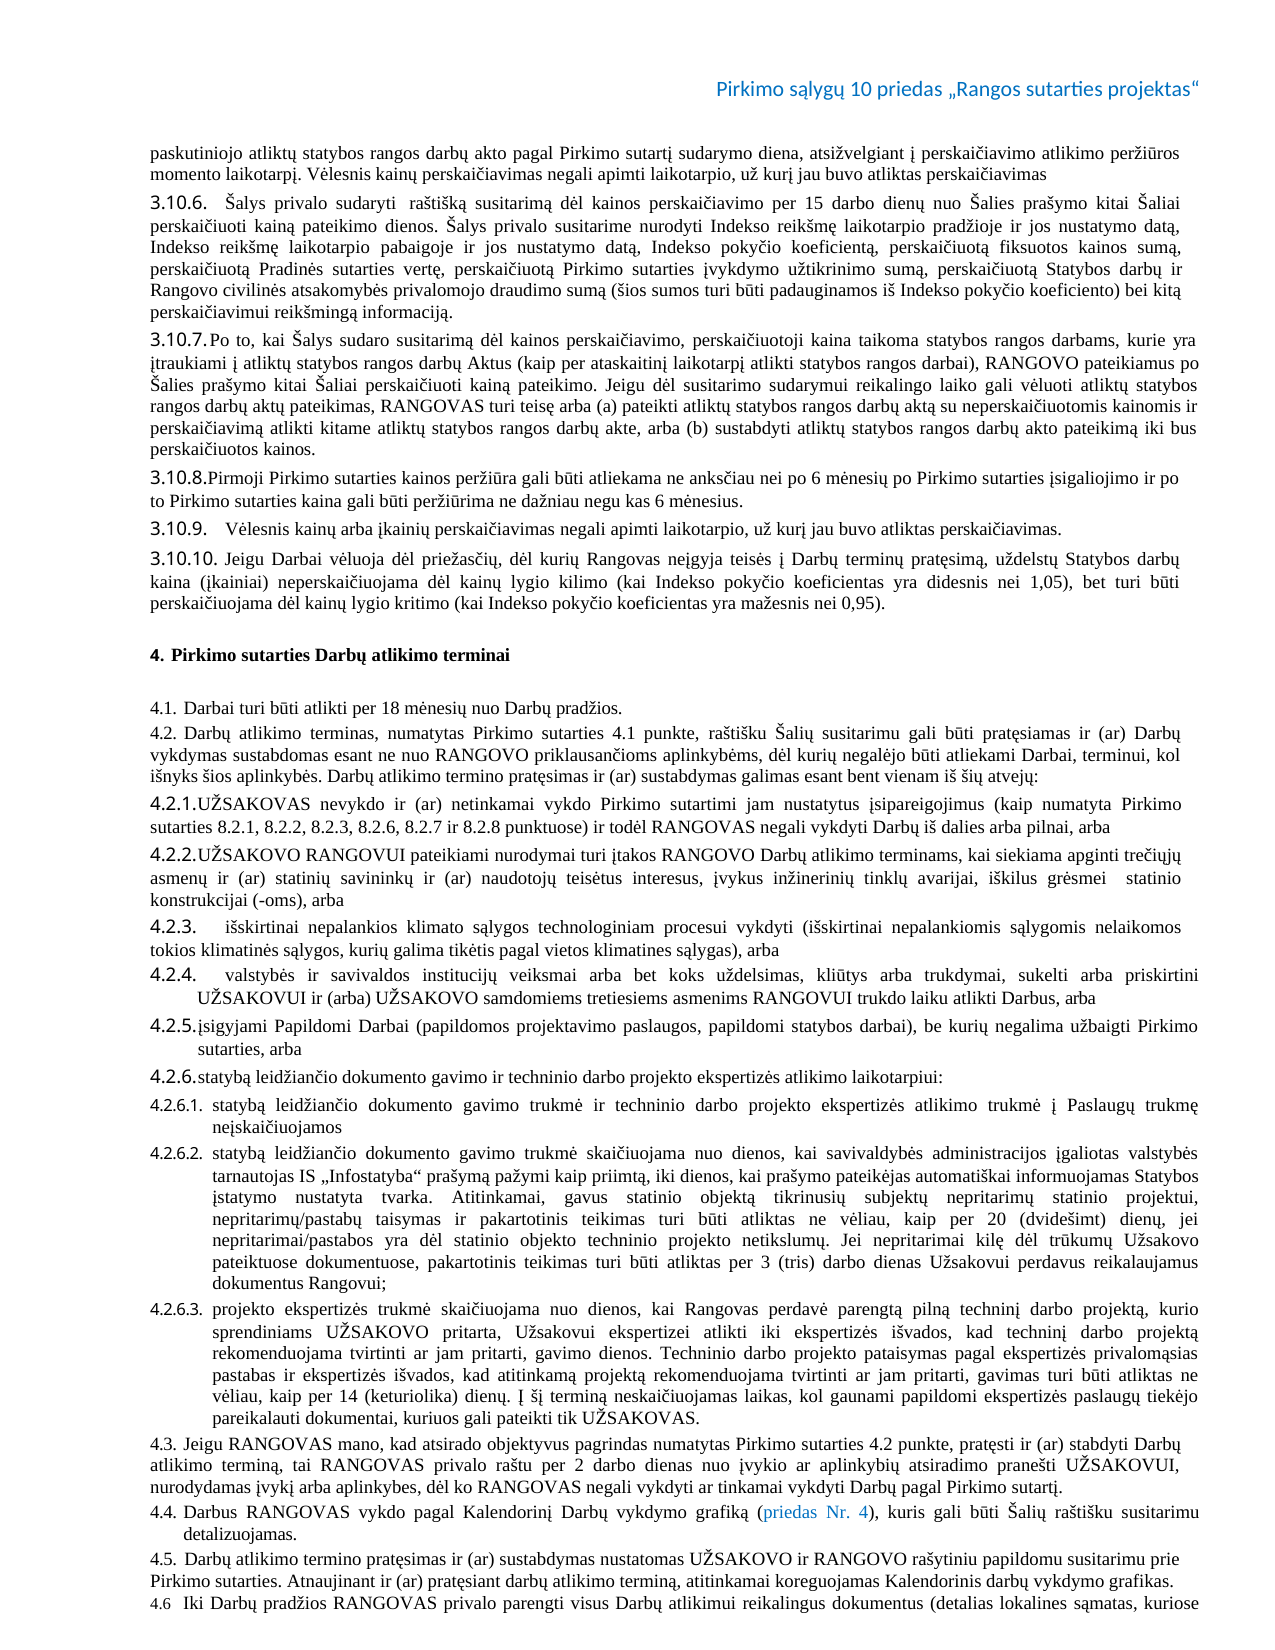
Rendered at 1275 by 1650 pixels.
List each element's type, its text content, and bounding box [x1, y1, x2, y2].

list Darbai turi būti atlikti per 18 mėnesių nuo Darbų pradžios. [150, 697, 1200, 718]
list Po to, kai Šalys sudaro susitarimą dėl kainos perskaičiavimo, perskaičiuotoji kaina taikoma statybos rangos darbams, kurie yra [150, 326, 1200, 352]
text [150, 142, 1182, 185]
list Šalys privalo sudaryti raštišką susitarimą dėl kainos perskaičiavimo per 15 darbo dienų nuo Šalies prašymo kitai Šaliai perskaičiuoti kainą pateikimo dienos. Šalys privalo susitarime nurodyti Indekso reikšmę laikotarpio pradžioje ir jos nustatymo datą, Indekso reikšmę laikotarpio pabaigoje ir jos nustatymo datą, Indekso pokyčio koeficientą, perskaičiuotą fiksuotos kainos sumą, perskaičiuotą Pradinės sutarties vertę, perskaičiuotą Pirkimo sutarties įvykdymo užtikrinimo sumą, perskaičiuotą Statybos darbų ir Rangovo civilinės atsakomybės privalomojo draudimo sumą (šios sumos turi būti padauginamos iš Indekso pokyčio koeficiento) bei kitą perskaičiavimui reikšmingą informaciją. [150, 189, 1182, 322]
list įsigyjami Papildomi Darbai (papildomos projektavimo paslaugos, papildomi statybos darbai), be kurių negalima užbaigti Pirkimo sutarties, arba [150, 1012, 1200, 1059]
list valstybės ir savivaldos institucijų veiksmai arba bet koks uždelsimas, kliūtys arba trukdymai, sukelti arba priskirtini UŽSAKOVUI ir (arba) UŽSAKOVO samdomiems tretiesiems asmenims RANGOVUI trukdo laiku atlikti Darbus, arba [150, 961, 1200, 1008]
list Jeigu Darbai vėluoja dėl priežasčių, dėl kurių Rangovas neįgyja teisės į Darbų terminų pratęsimą, uždelstų Statybos darbų kaina (įkainiai) neperskaičiuojama dėl kainų lygio kilimo (kai Indekso pokyčio koeficientas yra didesnis nei 1,05), bet turi būti perskaičiuojama dėl kainų lygio kritimo (kai Indekso pokyčio koeficientas yra mažesnis nei 0,95). [150, 545, 1181, 614]
list Darbų atlikimo terminas, numatytas Pirkimo sutarties 4.1 punkte, raštišku Šalių susitarimu gali būti pratęsiamas ir (ar) Darbų vykdymas sustabdomas esant ne nuo RANGOVO priklausančioms aplinkybėms, dėl kurių negalėjo būti atliekami Darbai, terminui, kol išnyks šios aplinkybės. Darbų atlikimo termino pratęsimas ir (ar) sustabdymas galimas esant bent vienam iš šių atvejų: [150, 722, 1182, 787]
list Pirmoji Pirkimo sutarties kainos peržiūra gali būti atliekama ne anksčiau nei po 6 mėnesių po Pirkimo sutarties įsigaliojimo ir po to Pirkimo sutarties kaina gali būti peržiūrima ne dažniau negu kas 6 mėnesius. [150, 464, 1182, 511]
list išskirtinai nepalankios klimato sąlygos technologiniam procesui vykdyti (išskirtinai nepalankiomis sąlygomis nelaikomos tokios klimatinės sąlygos, kurių galima tikėtis pagal vietos klimatines sąlygas), arba [150, 914, 1182, 961]
list Darbų atlikimo termino pratęsimas ir (ar) sustabdymas nustatomas UŽSAKOVO ir RANGOVO rašytiniu papildomu susitarimu prie Pirkimo sutarties. Atnaujinant ir (ar) pratęsiant darbų atlikimo terminą, atitinkamai koreguojamas Kalendorinis darbų vykdymo grafikas. [150, 1548, 1182, 1591]
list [150, 1592, 1200, 1613]
list projekto ekspertizės trukmė skaičiuojama nuo dienos, kai Rangovas perdavė parengtą pilną techninį darbo projektą, kurio sprendiniams UŽSAKOVO pritarta, Užsakovui ekspertizei atlikti iki ekspertizės išvados, kad techninį darbo projektą rekomenduojama tvirtinti ar jam pritarti, gavimo dienos. Techninio darbo projekto pataisymas pagal ekspertizės privalomąsias pastabas ir ekspertizės išvados, kad atitinkamą projektą rekomenduojama tvirtinti ar jam pritarti, gavimas turi būti atliktas ne vėliau, kaip per 14 (keturiolika) dienų. Į šį terminą neskaičiuojamas laikas, kol gaunami papildomi ekspertizės paslaugų tiekėjo pareikalauti dokumentai, kuriuos gali pateikti tik UŽSAKOVAS. [150, 1298, 1200, 1428]
list UŽSAKOVO RANGOVUI pateikiami nurodymai turi įtakos RANGOVO Darbų atlikimo terminams, kai siekiama apginti trečiųjų asmenų ir (ar) statinių savininkų ir (ar) naudotojų teisėtus interesus, įvykus inžinerinių tinklų avarijai, iškilus grėsmei statinio konstrukcijai (-oms), arba [150, 842, 1182, 910]
subtitle Pirkimo sutarties Darbų atlikimo terminai [150, 644, 1200, 667]
list Vėlesnis kainų arba įkainių perskaičiavimas negali apimti laikotarpio, už kurį jau buvo atliktas perskaičiavimas. [150, 516, 1200, 541]
list UŽSAKOVAS nevykdo ir (ar) netinkamai vykdo Pirkimo sutartimi jam nustatytus įsipareigojimus (kaip numatyta Pirkimo sutarties 8.2.1, 8.2.2, 8.2.3, 8.2.6, 8.2.7 ir 8.2.8 punktuose) ir todėl RANGOVAS negali vykdyti Darbų iš dalies arba pilnai, arba [150, 790, 1182, 837]
list statybą leidžiančio dokumento gavimo trukmė skaičiuojama nuo dienos, kai savivaldybės administracijos įgaliotas valstybės tarnautojas IS „Infostatyba“ prašymą pažymi kaip priimtą, iki dienos, kai prašymo pateikėjas automatiškai informuojamas Statybos įstatymo nustatyta tvarka. Atitinkamai, gavus statinio objektą tikrinusių subjektų nepritarimų statinio projektui, nepritarimų/pastabų taisymas ir pakartotinis teikimas turi būti atliktas ne vėliau, kaip per 20 (dvidešimt) dienų, jei nepritarimai/pastabos yra dėl statinio objekto techninio projekto netikslumų. Jei nepritarimai kilę dėl trūkumų Užsakovo pateiktuose dokumentuose, pakartotinis teikimas turi būti atliktas per 3 (tris) darbo dienas Užsakovui perdavus reikalaujamus dokumentus Rangovui; [150, 1142, 1200, 1294]
list statybą leidžiančio dokumento gavimo trukmė ir techninio darbo projekto ekspertizės atlikimo trukmė į Paslaugų trukmę neįskaičiuojamos [150, 1093, 1200, 1138]
list Darbus RANGOVAS vykdo pagal Kalendorinį Darbų vykdymo grafiką (priedas Nr. 4), kuris gali būti Šalių raštišku susitarimu detalizuojamas. [150, 1501, 1200, 1544]
list statybą leidžiančio dokumento gavimo ir techninio darbo projekto ekspertizės atlikimo laikotarpiui: [150, 1064, 1200, 1089]
list Jeigu RANGOVAS mano, kad atsirado objektyvus pagrindas numatytas Pirkimo sutarties 4.2 punkte, pratęsti ir (ar) stabdyti Darbų atlikimo terminą, tai RANGOVAS privalo raštu per 2 darbo dienas nuo įvykio ar aplinkybių atsiradimo pranešti UŽSAKOVUI, nurodydamas įvykį arba aplinkybes, dėl ko RANGOVAS negali vykdyti ar tinkamai vykdyti Darbų pagal Pirkimo sutartį. [150, 1432, 1182, 1497]
text įtraukiami į atliktų statybos rangos darbų Aktus (kaip per ataskaitinį laikotarpį atlikti statybos rangos darbai), RANGOVO pateikiamus po Šalies prašymo kitai Šaliai perskaičiuoti kainą pateikimo. Jeigu dėl susitarimo sudarymui reikalingo laiko gali vėluoti atliktų statybos rangos darbų aktų pateikimas, RANGOVAS turi teisę arba (a) pateikti atliktų statybos rangos darbų aktą su neperskaičiuotomis kainomis ir perskaičiavimą atlikti kitame atliktų statybos rangos darbų akte, arba (b) sustabdyti atliktų statybos rangos darbų akto pateikimą iki bus perskaičiuotos kainos. [150, 352, 1200, 460]
